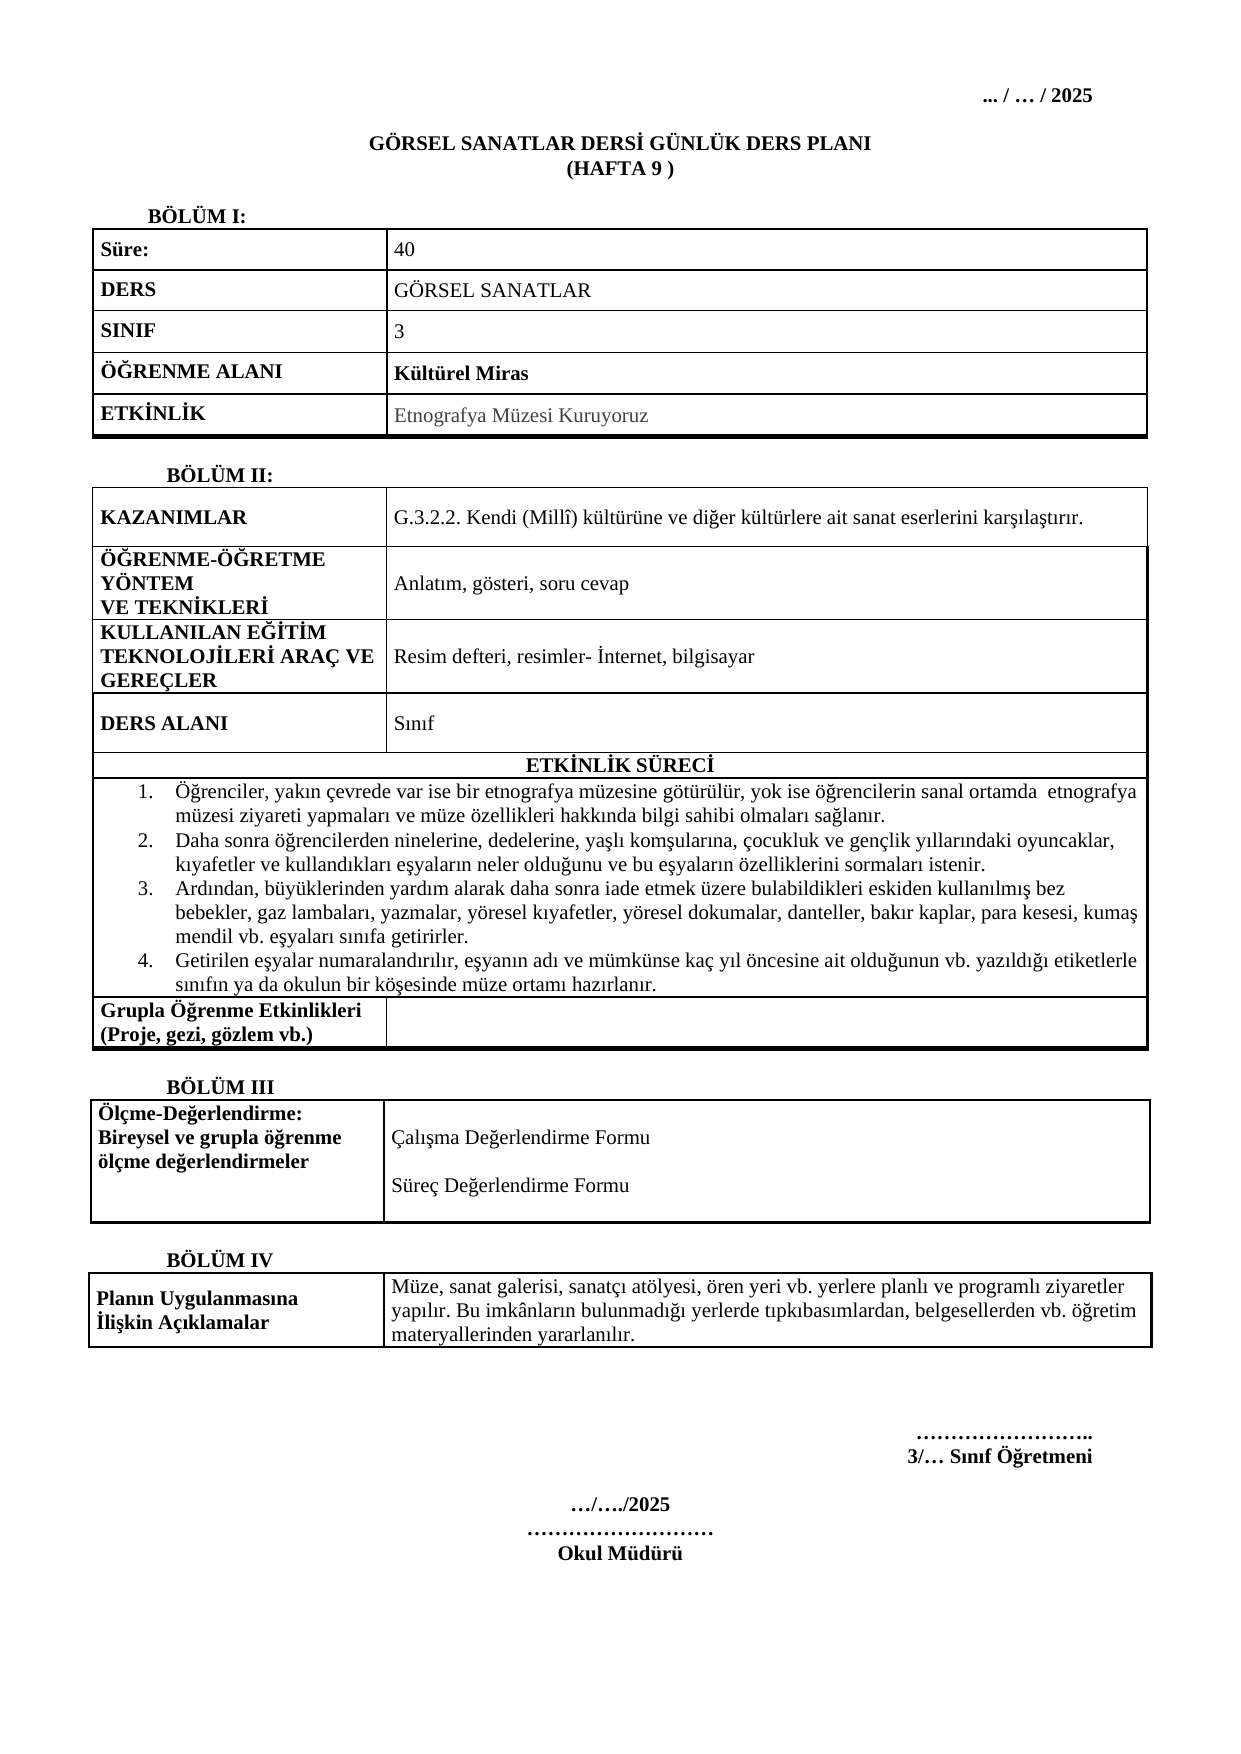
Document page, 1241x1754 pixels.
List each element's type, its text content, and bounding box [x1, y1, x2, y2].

table_cell ÖĞRENME ALANI [94, 353, 386, 393]
table_header G.3.2.2. Kendi (Millî) kültürüne ve diğer kültürlere ait sanat eserlerini karşılaştırır. [387, 488, 1147, 546]
table_cell [387, 998, 1146, 1046]
text GÖRSEL SANATLAR DERSİ GÜNLÜK DERS PLANI [148, 131, 1093, 155]
table_cell Anlatım, gösteri, soru cevap [387, 547, 1146, 619]
table_header Ölçme-Değerlendirme: Bireysel ve grupla öğrenme ölçme değerlendirmeler [92, 1101, 383, 1221]
table_cell KULLANILAN EĞİTİM TEKNOLOJİLERİ ARAÇ VE GEREÇLER [93, 620, 386, 692]
text Okul Müdürü [148, 1540, 1093, 1564]
text …/…./2025 [148, 1492, 1093, 1516]
text BÖLÜM II: [148, 463, 1093, 487]
table_cell ÖĞRENME-ÖĞRETME YÖNTEM VE TEKNİKLERİ [93, 547, 386, 619]
table_cell Sınıf [387, 694, 1146, 752]
table_cell DERS ALANI [94, 694, 386, 752]
text ... / … / 2025 [148, 83, 1093, 107]
table_cell Resim defteri, resimler- İnternet, bilgisayar [387, 620, 1146, 692]
table_cell Öğrenciler, yakın çevrede var ise bir etnografya müzesine götürülür, yok ise öğrencilerin sanal ortamda etnografya müzesi ziyareti yapmaları ve müze özellikleri hakkında bilgi sahibi olmaları sağlanır. Daha sonra öğrencilerden ninelerine, dedelerine, yaşlı komşularına, çocukluk ve gençlik yıllarındaki oyuncaklar, kıyafetler ve kullandıkları eşyaların neler olduğunu ve bu eşyaların özelliklerini sormaları istenir. Ardından, büyüklerinden yardım alarak daha sonra iade etmek üzere bulabildikleri eskiden kullanılmış bez bebekler, gaz lambaları, yazmalar, yöresel kıyafetler, yöresel dokumalar, danteller, bakır kaplar, para kesesi, kumaş mendil vb. eşyaları sınıfa getirirler. Getirilen eşyalar numaralandırılır, eşyanın adı ve mümkünse kaç yıl öncesine ait olduğunun vb. yazıldığı etiketlerle sınıfın ya da okulun bir köşesinde müze ortamı hazırlanır. [94, 779, 1146, 996]
table_header Müze, sanat galerisi, sanatçı atölyesi, ören yeri vb. yerlere planlı ve programlı ziyaretler yapılır. Bu imkânların bulunmadığı yerlerde tıpkıbasımlardan, belgesellerden vb. öğretim materyallerinden yararlanılır. [385, 1274, 1150, 1346]
table_header Planın Uygulanmasına İlişkin Açıklamalar [90, 1274, 383, 1346]
text (HAFTA 9 ) [148, 155, 1093, 179]
table_cell Kültürel Miras [388, 353, 1146, 393]
table_header 40 [388, 230, 1146, 269]
table_cell 3 [388, 311, 1146, 352]
table_cell ETKİNLİK [94, 395, 386, 434]
table_header KAZANIMLAR [93, 488, 386, 546]
subtitle BÖLÜM III [148, 1075, 1093, 1099]
subtitle BÖLÜM IV [148, 1247, 1093, 1272]
table_cell ETKİNLİK SÜRECİ [94, 753, 1146, 777]
text ……………………… [148, 1516, 1093, 1540]
table_cell SINIF [94, 311, 386, 352]
table_header Çalışma Değerlendirme Formu Süreç Değerlendirme Formu [385, 1101, 1149, 1221]
table_header Süre: [94, 230, 386, 269]
text …………………….. [148, 1420, 1093, 1444]
table_cell Grupla Öğrenme Etkinlikleri (Proje, gezi, gözlem vb.) [94, 998, 386, 1046]
table_cell DERS [94, 271, 386, 310]
text 3/… Sınıf Öğretmeni [148, 1444, 1093, 1468]
text BÖLÜM I: [148, 203, 1093, 228]
table_cell Etnografya Müzesi Kuruyoruz [388, 395, 1146, 434]
table_cell GÖRSEL SANATLAR [388, 271, 1146, 310]
